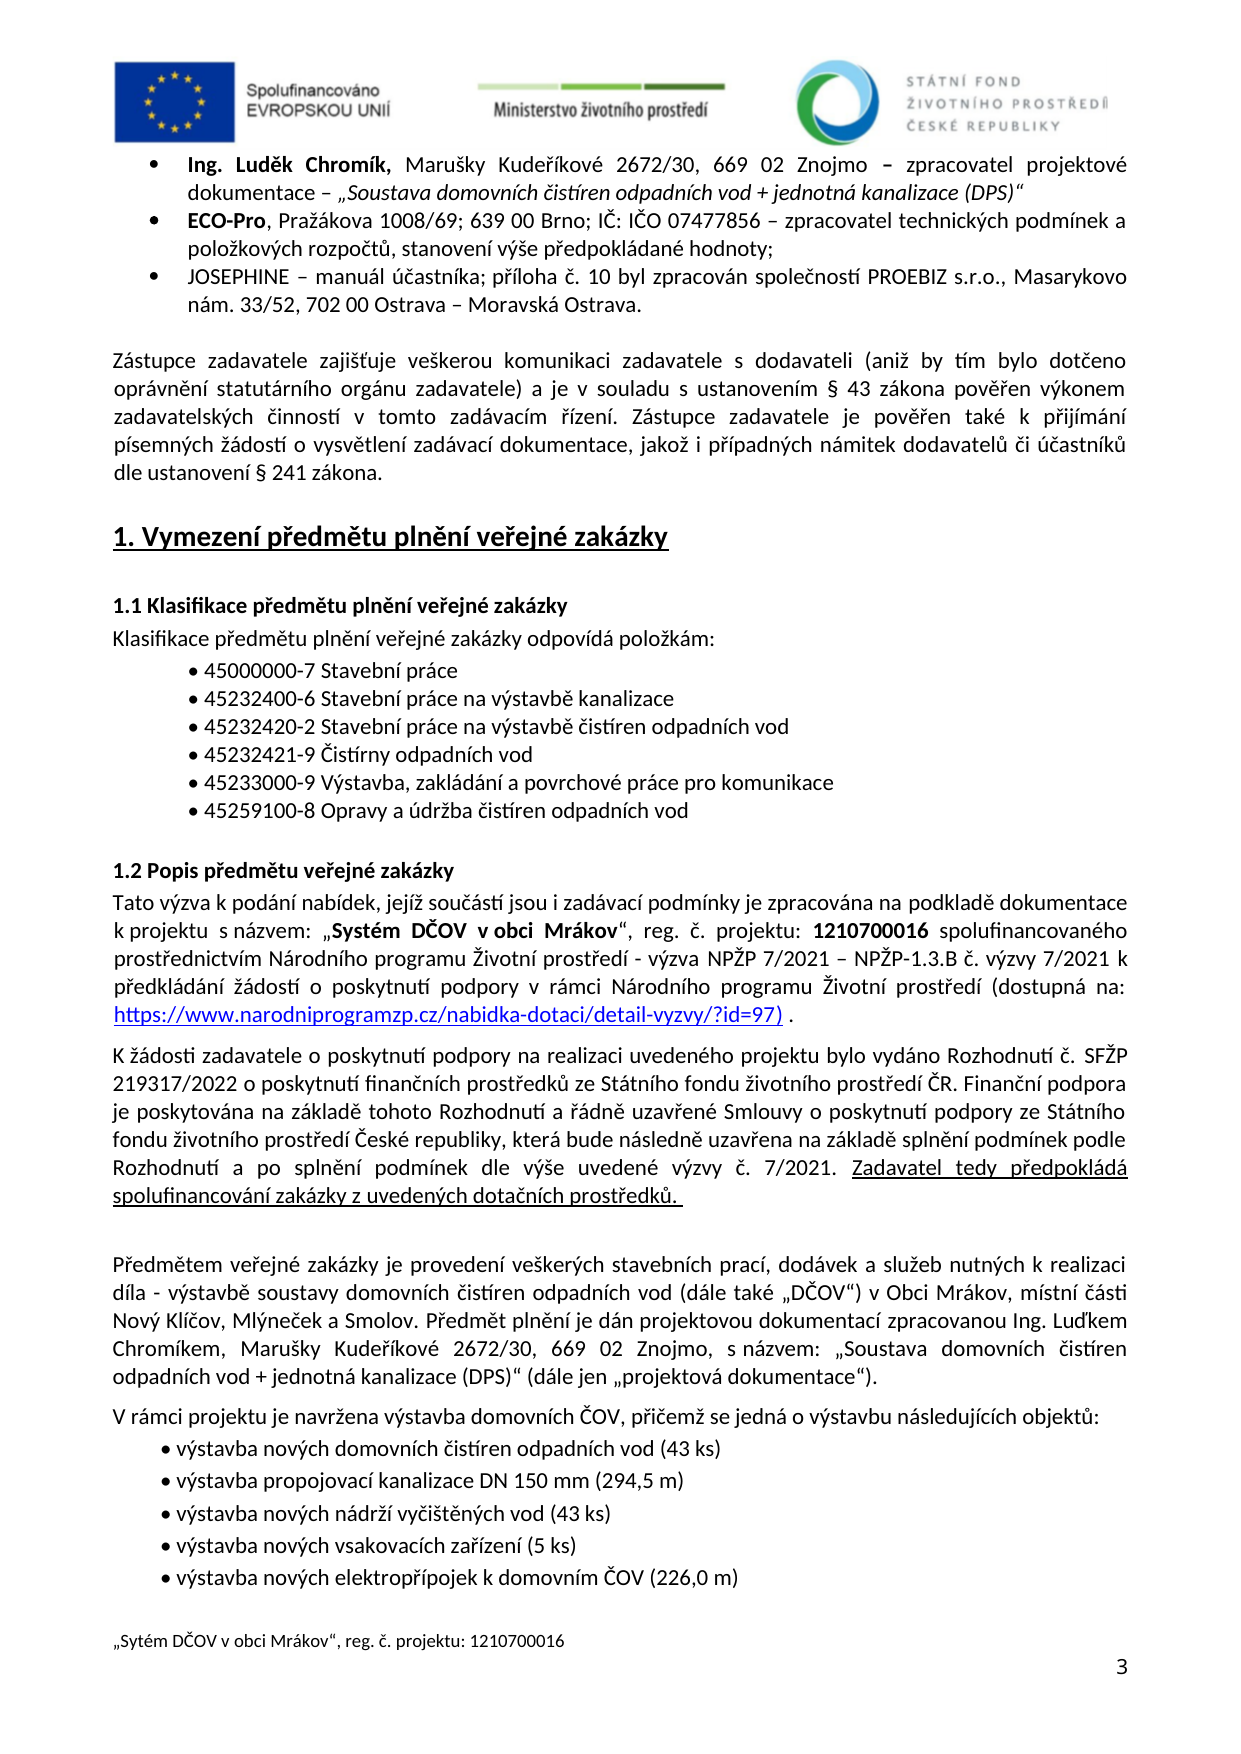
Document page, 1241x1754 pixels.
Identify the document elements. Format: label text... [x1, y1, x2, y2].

text • výstavba nových domovních čistíren odpadních vod (43 ks) [160, 1434, 1128, 1462]
text 1. Vymezení předmětu plnění veřejné zakázky [112, 518, 1128, 554]
text K žádosti zadavatele o poskytnutí podpory na realizaci uvedeného projektu bylo vydáno Rozhodnutí č. SFŽP 219317/2022 o poskytnutí finančních prostředků ze Státního fondu životního prostředí ČR. Finanční podpora je poskytována na základě tohoto Rozhodnutí a řádně uzavřené Smlouvy o poskytnutí podpory ze Státního fondu životního prostředí České republiky, která bude následně uzavřena na základě splnění podmínek podle Rozhodnutí a po splnění podmínek dle výše uvedené výzvy č. 7/2021. Zadavatel tedy předpokládá spolufinancování zakázky z uvedených dotačních prostředků. [112, 1041, 1128, 1209]
text Tato výzva k podání nabídek, jejíž součástí jsou i zadávací podmínky je zpracována na podkladě dokumentace k projektu s názvem: „Systém DČOV v obci Mrákov“, reg. č. projektu: 1210700016 spolufinancovaného prostřednictvím Národního programu Životní prostředí - výzva NPŽP 7/2021 – NPŽP-1.3.B č. výzvy 7/2021 k předkládání žádostí o poskytnutí podpory v rámci Národního programu Životní prostředí (dostupná na: https://www.narodniprogramzp.cz/nabidka-dotaci/detail-vyzvy/?id=97) . [112, 888, 1128, 1028]
text • 45233000-9 Výstavba, zakládání a povrchové práce pro komunikace [187, 768, 1128, 796]
text Zástupce zadavatele zajišťuje veškerou komunikaci zadavatele s dodavateli (aniž by tím bylo dotčeno oprávnění statutárního orgánu zadavatele) a je v souladu s ustanovením § 43 zákona pověřen výkonem zadavatelských činností v tomto zadávacím řízení. Zástupce zadavatele je pověřen také k přijímání písemných žádostí o vysvětlení zadávací dokumentace, jakož i případných námitek dodavatelů či účastníků dle ustanovení § 241 zákona. [112, 346, 1128, 486]
text • výstavba nových vsakovacích zařízení (5 ks) [160, 1531, 1128, 1559]
list ECO-Pro, Pražákova 1008/69; 639 00 Brno; IČ: IČO 07477856 – zpracovatel technických podmínek a položkových rozpočtů, stanovení výše předpokládané hodnoty; [150, 206, 1128, 262]
text • 45000000-7 Stavební práce [187, 656, 1128, 684]
text • 45232400-6 Stavební práce na výstavbě kanalizace [187, 684, 1128, 712]
text V rámci projektu je navržena výstavba domovních ČOV, přičemž se jedná o výstavbu následujících objektů: [112, 1402, 1128, 1430]
text 1.2 Popis předmětu veřejné zakázky [112, 856, 1128, 884]
list JOSEPHINE – manuál účastníka; příloha č. 10 byl zpracován společností PROEBIZ s.r.o., Masarykovo nám. 33/52, 702 00 Ostrava – Moravská Ostrava. [150, 262, 1128, 318]
text Klasifikace předmětu plnění veřejné zakázky odpovídá položkám: [112, 624, 1128, 652]
text 1.1 Klasifikace předmětu plnění veřejné zakázky [112, 592, 1128, 619]
text • 45232421-9 Čistírny odpadních vod [187, 740, 1128, 768]
picture [112, 56, 1108, 150]
text Předmětem veřejné zakázky je provedení veškerých stavebních prací, dodávek a služeb nutných k realizaci díla - výstavbě soustavy domovních čistíren odpadních vod (dále také „DČOV“) v Obci Mrákov, místní části Nový Klíčov, Mlýneček a Smolov. Předmět plnění je dán projektovou dokumentací zpracovanou Ing. Luďkem Chromíkem, Marušky Kudeříkové 2672/30, 669 02 Znojmo, s názvem: „Soustava domovních čistíren odpadních vod + jednotná kanalizace (DPS)“ (dále jen „projektová dokumentace“). [112, 1250, 1128, 1390]
text • 45232420-2 Stavební práce na výstavbě čistíren odpadních vod [187, 712, 1128, 740]
text • výstavba nových nádrží vyčištěných vod (43 ks) [160, 1499, 1128, 1527]
text • výstavba propojovací kanalizace DN 150 mm (294,5 m) [160, 1467, 1128, 1495]
text • 45259100-8 Opravy a údržba čistíren odpadních vod [187, 796, 1128, 824]
list Ing. Luděk Chromík, Marušky Kudeříkové 2672/30, 669 02 Znojmo – zpracovatel projektové dokumentace – „Soustava domovních čistíren odpadních vod + jednotná kanalizace (DPS)“ [150, 150, 1128, 206]
text • výstavba nových elektropřípojek k domovním ČOV (226,0 m) [160, 1563, 1128, 1591]
